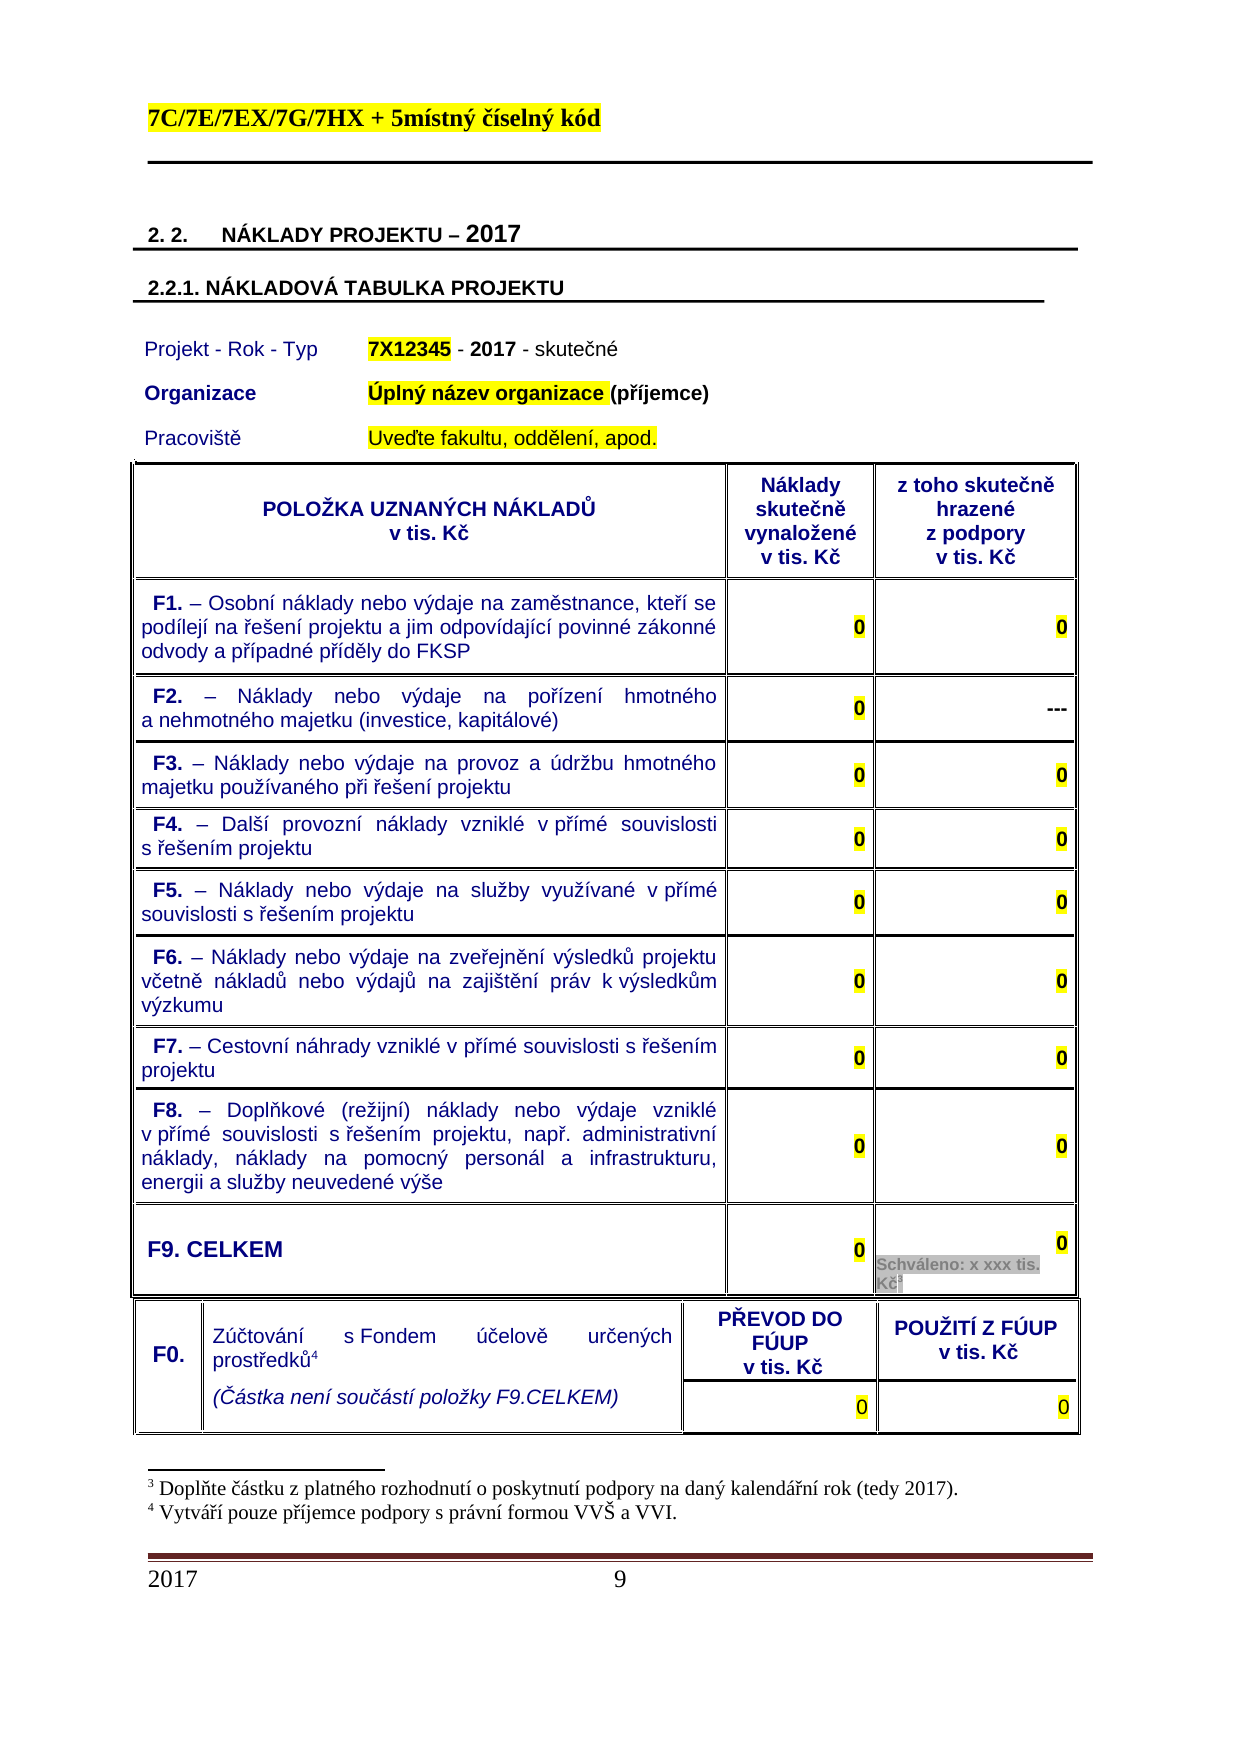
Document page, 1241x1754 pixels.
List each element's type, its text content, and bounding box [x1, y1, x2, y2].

table_cell 0 [728, 1090, 873, 1202]
table_cell F2. – Náklady nebo výdaje na pořízení hmotného a nehmotného majetku (investice, kapitálové) [134, 673, 725, 740]
table_cell 0 [876, 740, 1075, 807]
text 2. 2. NÁKLADY PROJEKTU – 2017 [148, 219, 1093, 247]
table_header POUŽITÍ Z FÚUP v tis. Kč [878, 1301, 1078, 1379]
table_cell F9. CELKEM [132, 1202, 726, 1294]
table_cell F5. – Náklady nebo výdaje na služby využívané v přímé souvislosti s řešením projektu [134, 867, 725, 934]
table_cell --- [876, 673, 1076, 740]
table_cell POLOŽKA UZNANÝCH NÁKLADŮ v tis. Kč [134, 465, 725, 577]
table_cell F7. – Cestovní náhrady vzniklé v přímé souvislosti s řešením projektu [132, 1025, 726, 1087]
table_cell Úplný název organizace (příjemce) [351, 373, 1077, 418]
table_cell 0 Schváleno: x xxx tis. Kč [875, 1202, 1077, 1294]
table_cell Pracoviště [135, 418, 351, 462]
table_cell 0 [728, 677, 873, 740]
table_cell 0 [728, 1028, 873, 1087]
table_cell F6. – Náklady nebo výdaje na zveřejnění výsledků projektu včetně nákladů nebo výdajů na zajištění práv k výsledkům výzkumu [134, 934, 725, 1025]
table_header F0. [136, 1301, 202, 1432]
table_header Projekt - Rok - Typ [135, 329, 351, 373]
table_cell 0 [876, 1087, 1075, 1202]
table_header 7X12345 - 2017 - skutečné [351, 329, 1077, 373]
table_cell 0 [876, 867, 1076, 934]
table_cell 0 [726, 1205, 874, 1294]
table_header Zúčtování s Fondem účelově určených prostředků (Částka není součástí položky F9.CELKEM) [203, 1301, 682, 1432]
table_cell 0 [728, 810, 873, 867]
table_cell F3. – Náklady nebo výdaje na provoz a údržbu hmotného majetku používaného při řešení projektu [134, 740, 725, 807]
table_cell F4. – Další provozní náklady vzniklé v přímé souvislosti s řešením projektu [132, 807, 726, 867]
table_cell 0 [683, 1382, 878, 1432]
table_cell 0 [728, 871, 873, 934]
table_cell F8. – Doplňkové (režijní) náklady nebo výdaje vzniklé v přímé souvislosti s řešením projektu, např. administrativní náklady, náklady na pomocný personál a infrastrukturu, energii a služby neuvedené výše [134, 1087, 725, 1202]
text 2.2.1. NÁKLADOVÁ TABULKA PROJEKTU [148, 276, 1093, 300]
table_cell 0 [875, 577, 1077, 673]
table_cell 0 [728, 743, 873, 807]
table_cell Uveďte fakultu, oddělení, apod. [351, 418, 1077, 462]
table_cell 0 [875, 807, 1077, 867]
table_header PŘEVOD DO FÚUP v tis. Kč [683, 1301, 878, 1379]
table_cell F1. – Osobní náklady nebo výdaje na zaměstnance, kteří se podílejí na řešení projektu a jim odpovídající povinné zákonné odvody a případné příděly do FKSP [132, 577, 726, 673]
table_cell 0 [876, 934, 1075, 1025]
table_cell 0 [728, 937, 873, 1025]
table_cell 0 [878, 1379, 1078, 1432]
table_cell 0 [728, 580, 873, 673]
table_cell Organizace [135, 373, 351, 418]
table_cell 0 [875, 1025, 1077, 1087]
table_cell Náklady skutečně vynaložené v tis. Kč [728, 465, 873, 577]
table_cell z toho skutečně hrazené z podpory v tis. Kč [876, 462, 1077, 577]
